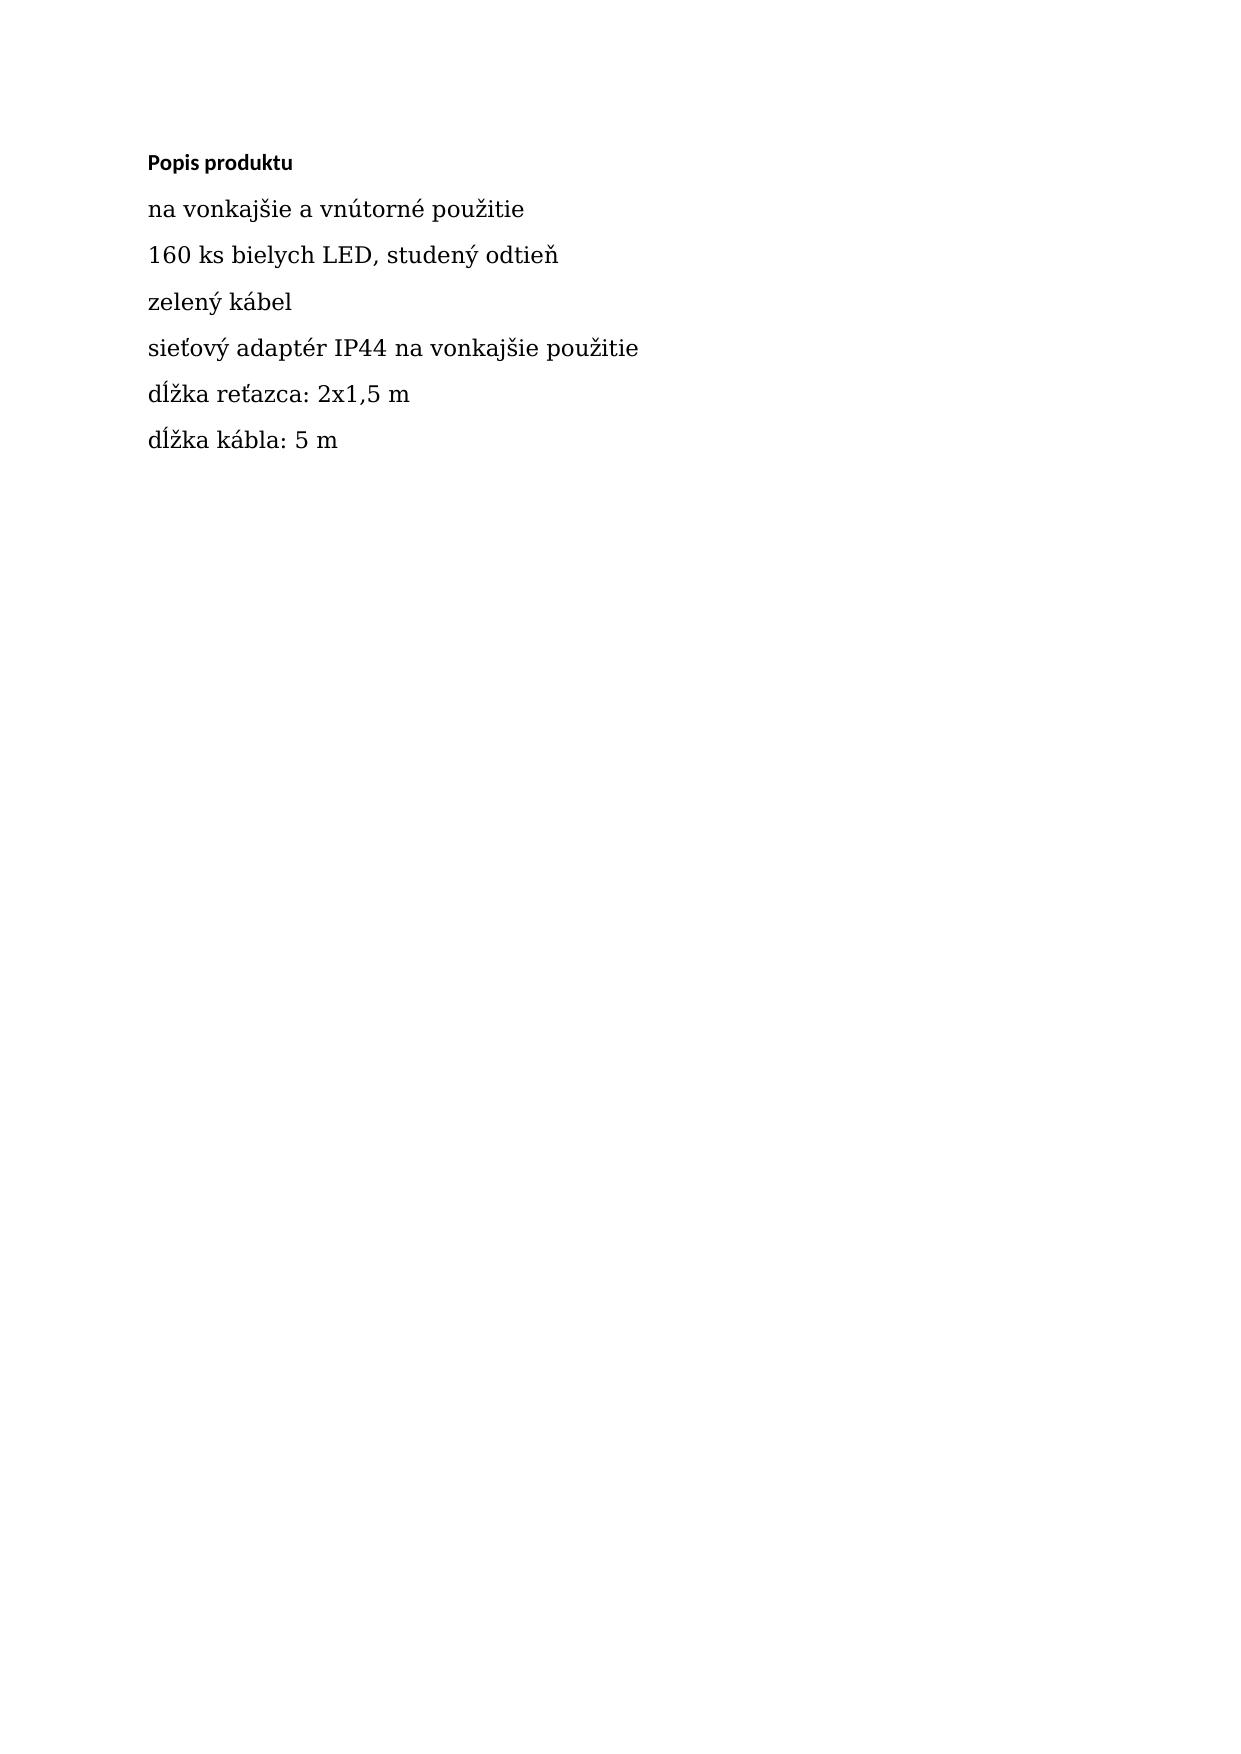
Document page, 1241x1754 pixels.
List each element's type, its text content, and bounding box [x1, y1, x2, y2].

text dĺžka kábla: 5 m [148, 426, 1093, 454]
text 160 ks bielych LED, studený odtieň [148, 241, 1093, 268]
text dĺžka reťazca: 2x1,5 m [148, 380, 1093, 407]
text sieťový adaptér IP44 na vonkajšie použitie [148, 333, 1093, 361]
text zelený kábel [148, 287, 1093, 315]
text na vonkajšie a vnútorné použitie [148, 194, 1093, 222]
text Popis produktu [148, 148, 1093, 176]
